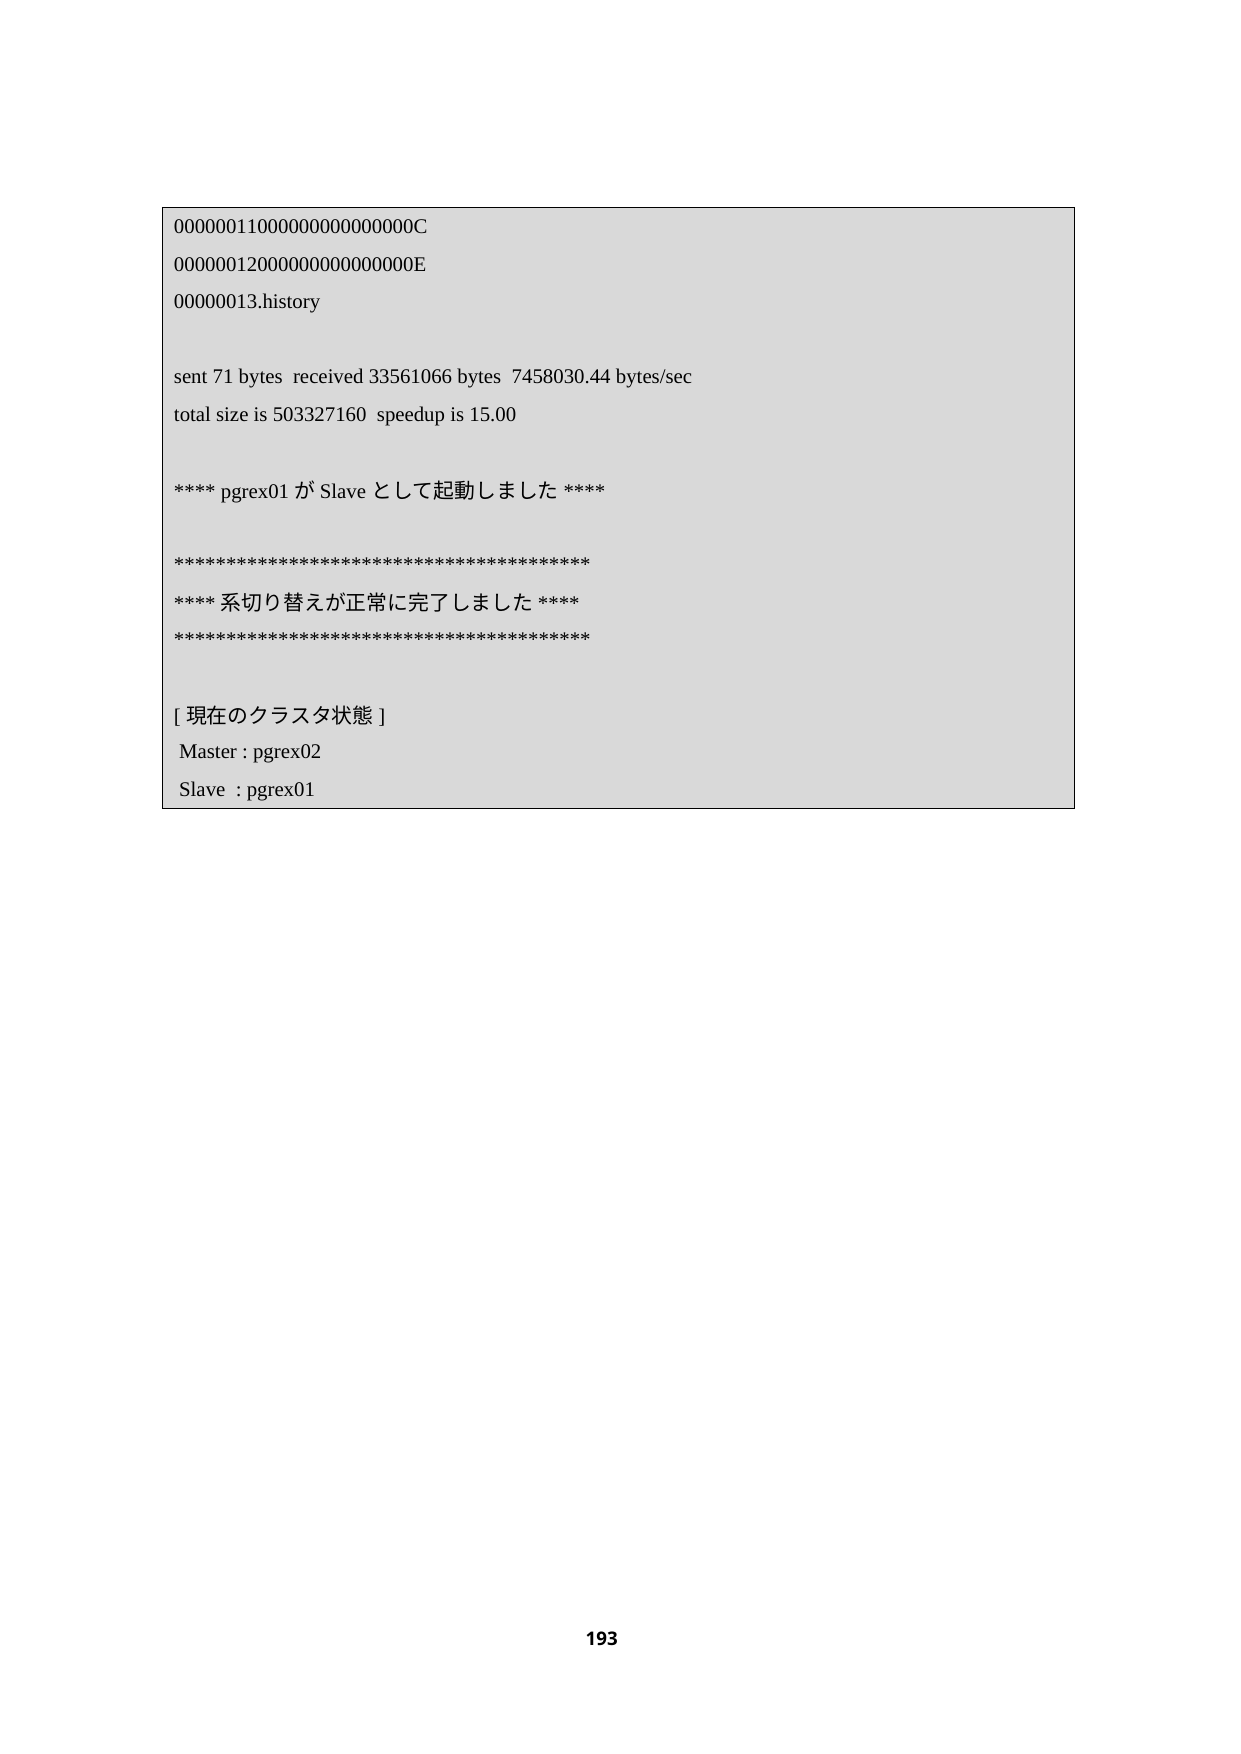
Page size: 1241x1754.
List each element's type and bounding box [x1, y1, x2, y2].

table_header [163, 208, 1074, 808]
